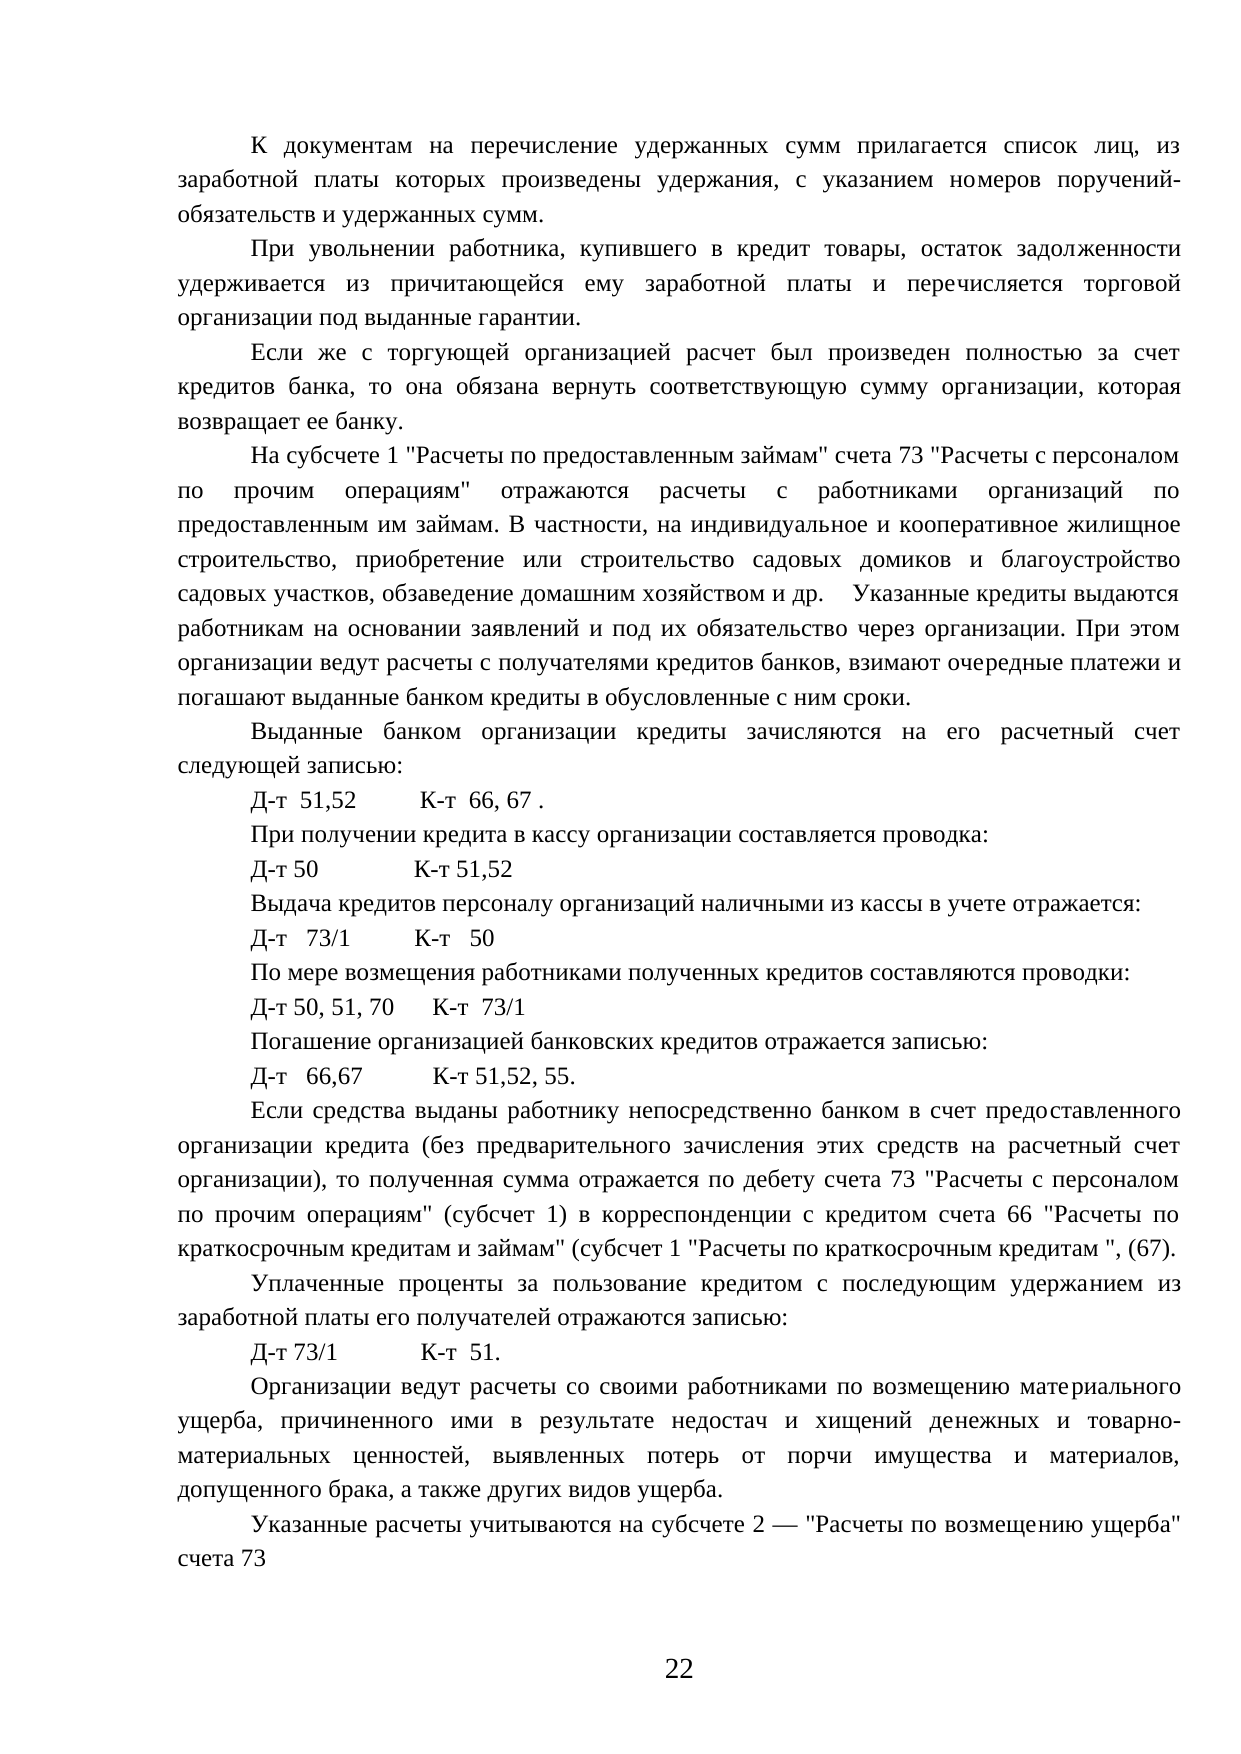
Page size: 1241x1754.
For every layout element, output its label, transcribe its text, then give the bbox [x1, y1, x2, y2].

text Д-т 73/1 К-т 51. [177, 1337, 1181, 1365]
text При увольнении работника, купившего в кредит товары, остаток задолженности удерживается из причитающейся ему заработной платы и перечисляется торговой организации под выданные гарантии. [177, 233, 1181, 331]
text Уплаченные проценты за пользование кредитом с последующим удержанием из заработной платы его получателей отражаются записью: [177, 1268, 1181, 1331]
text Указанные расчеты учитываются на субсчете 2 — "Расчеты по возмещению ущерба" счета 73 [177, 1509, 1181, 1572]
text Если же с торгующей организацией расчет был произведен полностью за счет кредитов банка, то она обязана вернуть соответствующую сумму организации, которая возвращает ее банку. [177, 337, 1181, 434]
text Погашение организацией банковских кредитов отражается записью: [177, 1026, 1181, 1055]
text Если средства выданы работнику непосредственно банком в счет предоставленного организации кредита (без предварительного зачисления этих средств на расчетный счет организации), то полученная сумма отражается по дебету счета 73 "Расчеты с персоналом по прочим операциям" (субсчет 1) в корреспонденции с кредитом счета 66 "Расчеты по краткосрочным кредитам и займам" (субсчет 1 "Расчеты по краткосрочным кредитам ", (67). [177, 1095, 1181, 1262]
text Организации ведут расчеты со своими работниками по возмещению материального ущерба, причиненного ими в результате недостач и хищений денежных и товарно-материальных ценностей, выявленных потерь от порчи имущества и материалов, допущенного брака, а также других видов ущерба. [177, 1371, 1181, 1503]
text Выданные банком организации кредиты зачисляются на его расчетный счет следующей записью: [177, 716, 1181, 779]
text Д-т 73/1 К-т 50 [177, 923, 1181, 952]
text К документам на перечисление удержанных сумм прилагается список лиц, из заработной платы которых произведены удержания, с указанием номеров поручений-обязательств и удержанных сумм. [177, 130, 1181, 228]
text По мере возмещения работниками полученных кредитов составляются проводки: [177, 957, 1181, 986]
text На субсчете 1 "Расчеты по предоставленным займам" счета 73 "Расчеты с персоналом по прочим операциям" отражаются расчеты с работниками организаций по предоставленным им займам. В частности, на индивидуальное и кооперативное жилищное строительство, приобретение или строительство садовых домиков и благоустройство садовых участков, обзаведение домашним хозяйством и др. Указанные кредиты выдаются работникам на основании заявлений и под их обязательство через организации. При этом организации ведут расчеты с получателями кредитов банков, взимают очередные платежи и погашают выданные банком кредиты в обусловленные с ним сроки. [177, 440, 1181, 710]
text Д-т 66,67 К-т 51,52, 55. [177, 1061, 1181, 1089]
text Д-т 50, 51, 70 К-т 73/1 [177, 992, 1181, 1021]
text При получении кредита в кассу организации составляется проводка: [177, 819, 1181, 848]
text Выдача кредитов персоналу организаций наличными из кассы в учете отражается: [177, 888, 1181, 917]
text Д-т 50 К-т 51,52 [177, 854, 1181, 883]
text Д-т 51,52 К-т 66, 67 . [177, 785, 1181, 814]
